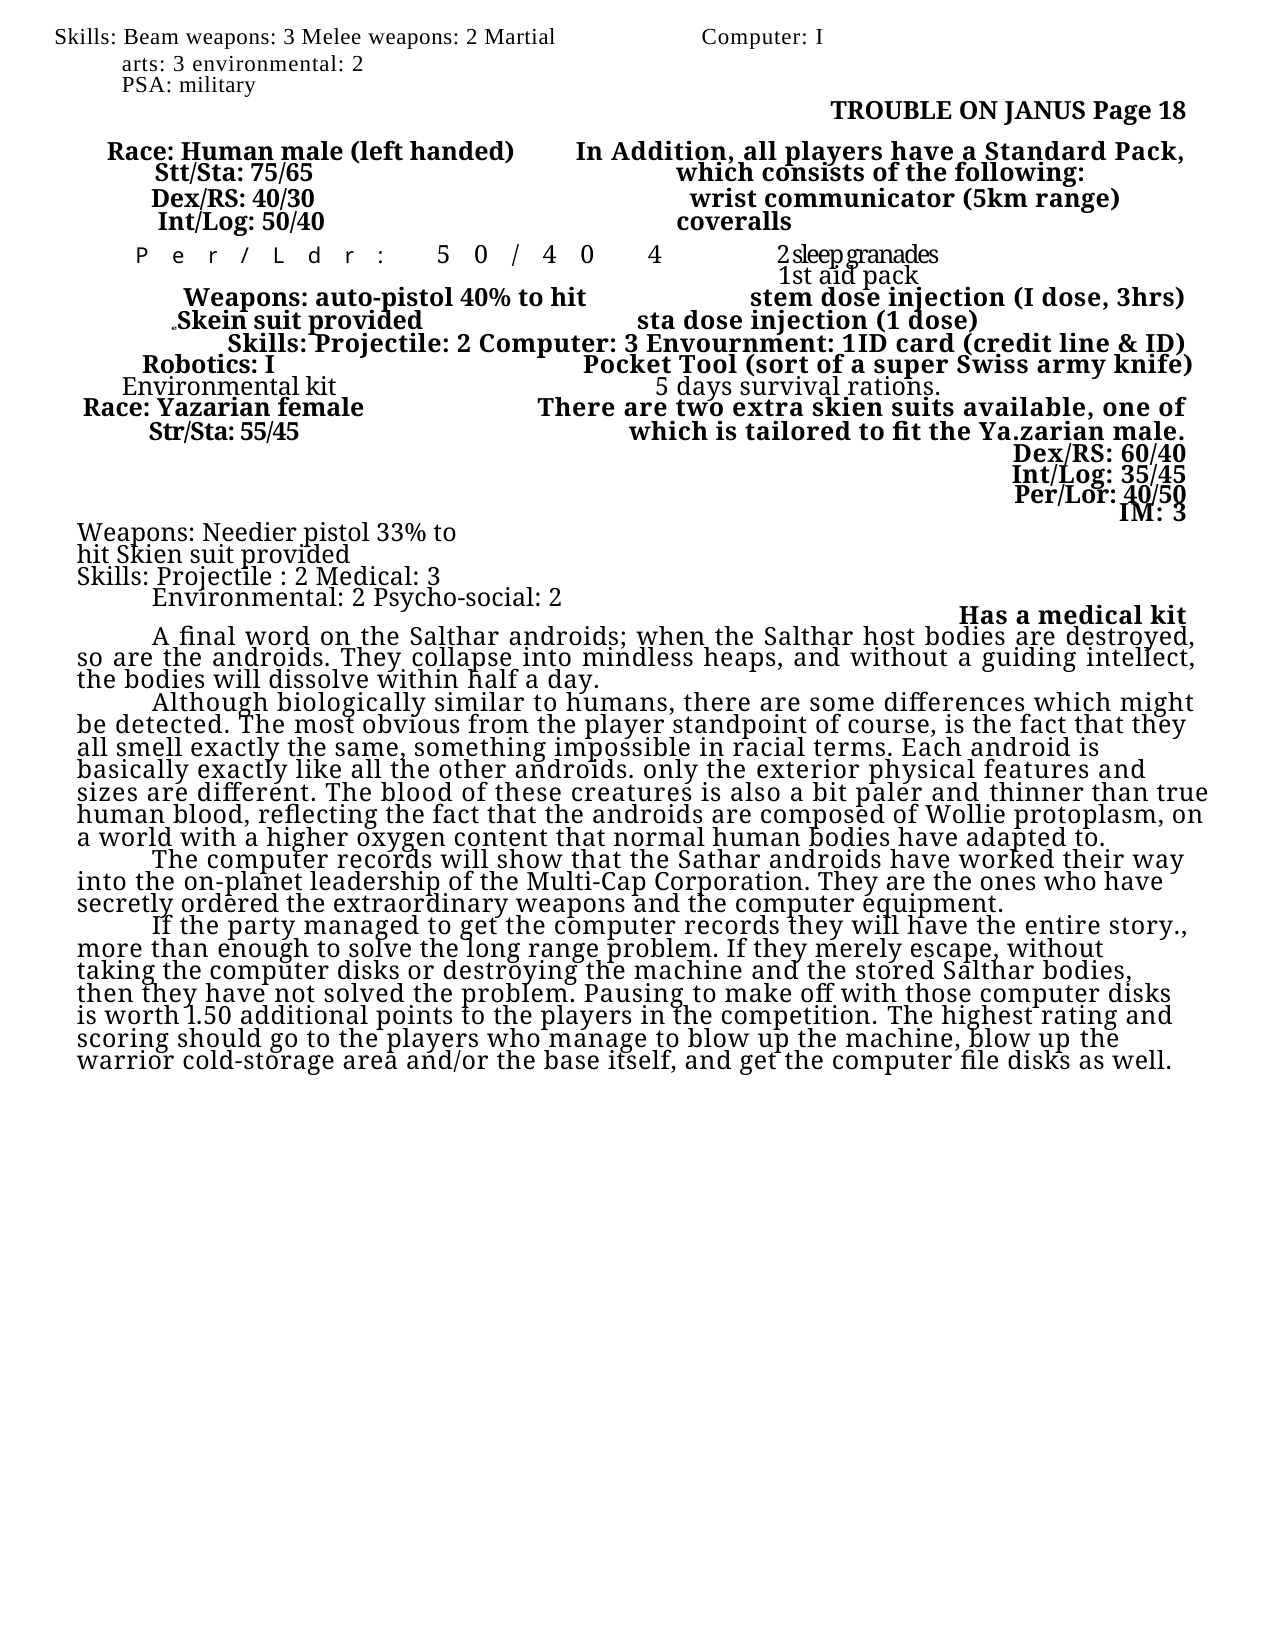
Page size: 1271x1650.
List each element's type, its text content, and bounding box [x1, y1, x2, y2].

text Skills: Projectile: 2 Computer: 3 Envournment: 1 ID card (credit line & ID) [54, 334, 1186, 358]
text PSA: military [122, 76, 1220, 96]
text 1st aid pack [707, 270, 874, 288]
text Skills: Projectile : 2 Medical: 3 Environmental: 2 Psycho-social: 2 [77, 568, 613, 611]
text Str/Sta: 55/45 which is tailored to fit the Ya.zarian male. [54, 421, 1186, 445]
text The computer records will show that the Sathar androids have worked their way into the on-planet leadership of the Multi-Cap Corporation. They are the ones who have secretly ordered the extraordinary weapons and the computer equipment. [77, 851, 1198, 917]
text Per/Ldr: 50/40 4 2 sleep granades [77, 234, 1220, 270]
text Although biologically similar to humans, there are some differences which might be detected. The most obvious from the player standpoint of course, is the fact that they all smell exactly the same, something impossible in racial terms. Each android is basically exactly like all the other androids. only the exterior physical features and sizes are different. The blood of these creatures is also a bit paler and thinner than true human blood, reflecting the fact that the androids are composed of Wollie protoplasm, on a world with a higher oxygen content that normal human bodies have adapted to. [77, 693, 1213, 851]
text 1st aid pack [867, 270, 1220, 288]
text Int/Log: 50/40 coveralls [54, 213, 1186, 234]
text TROUBLE ON JANUS Page 18 [54, 104, 1007, 124]
text Per/Lor: 40/50 [54, 487, 1130, 508]
text If the party managed to get the computer records they will have the entire story., more than enough to solve the long range problem. If they merely escape, without taking the computer disks or destroying the machine and the stored Salthar bodies, then they have not solved the problem. Pausing to make off with those computer disks is worth l.50 additional points to the players in the competition. The highest rating and scoring should go to the players who manage to blow up the machine, blow up the warrior cold-storage area and/or the base itself, and get the computer file disks as well. [77, 917, 1190, 1074]
text Race: Yazarian female There are two extra skien suits available, one of [54, 399, 1186, 421]
text Weapons: auto-pistol 40% to hit stem dose injection (I dose, 3hrs) [54, 288, 1186, 311]
text Robotics: I Pocket Tool (sort of a super Swiss army knife) [54, 358, 1186, 378]
text Dex/RS: 60/40 [1066, 445, 1186, 467]
text eSkein suit provided sta dose injection (1 dose) [54, 311, 1186, 334]
text Environmental kit 5 days survival rations. [122, 378, 1220, 399]
text Weapons: Needier pistol 33% to hit Skien suit provided [77, 524, 470, 568]
text Race: Human male (left handed) In Addition, all players have a Standard Pack, [54, 144, 1186, 165]
text Has a medical kit [54, 611, 1186, 627]
text Dex/RS: 40/30 wrist communicator (5km range) [54, 186, 1186, 213]
text Dex/RS: 60/40 [54, 445, 1069, 467]
text Skills: Beam weapons: 3 Melee weapons: 2 Martial Computer: I [54, 23, 1220, 49]
text A final word on the Salthar androids; when the Salthar host bodies are destroyed, so are the androids. They collapse into mindless heaps, and without a guiding intellect, the bodies will dissolve within half a day. [77, 627, 1198, 693]
text Int/Log: 35/45 [54, 467, 1186, 487]
text IM: 3 [54, 508, 1186, 524]
text TROUBLE ON JANUS Page 18 [1009, 104, 1186, 124]
text arts: 3 environmental: 2 [122, 49, 1220, 76]
text Stt/Sta: 75/65 which consists of the following: [54, 165, 1186, 186]
